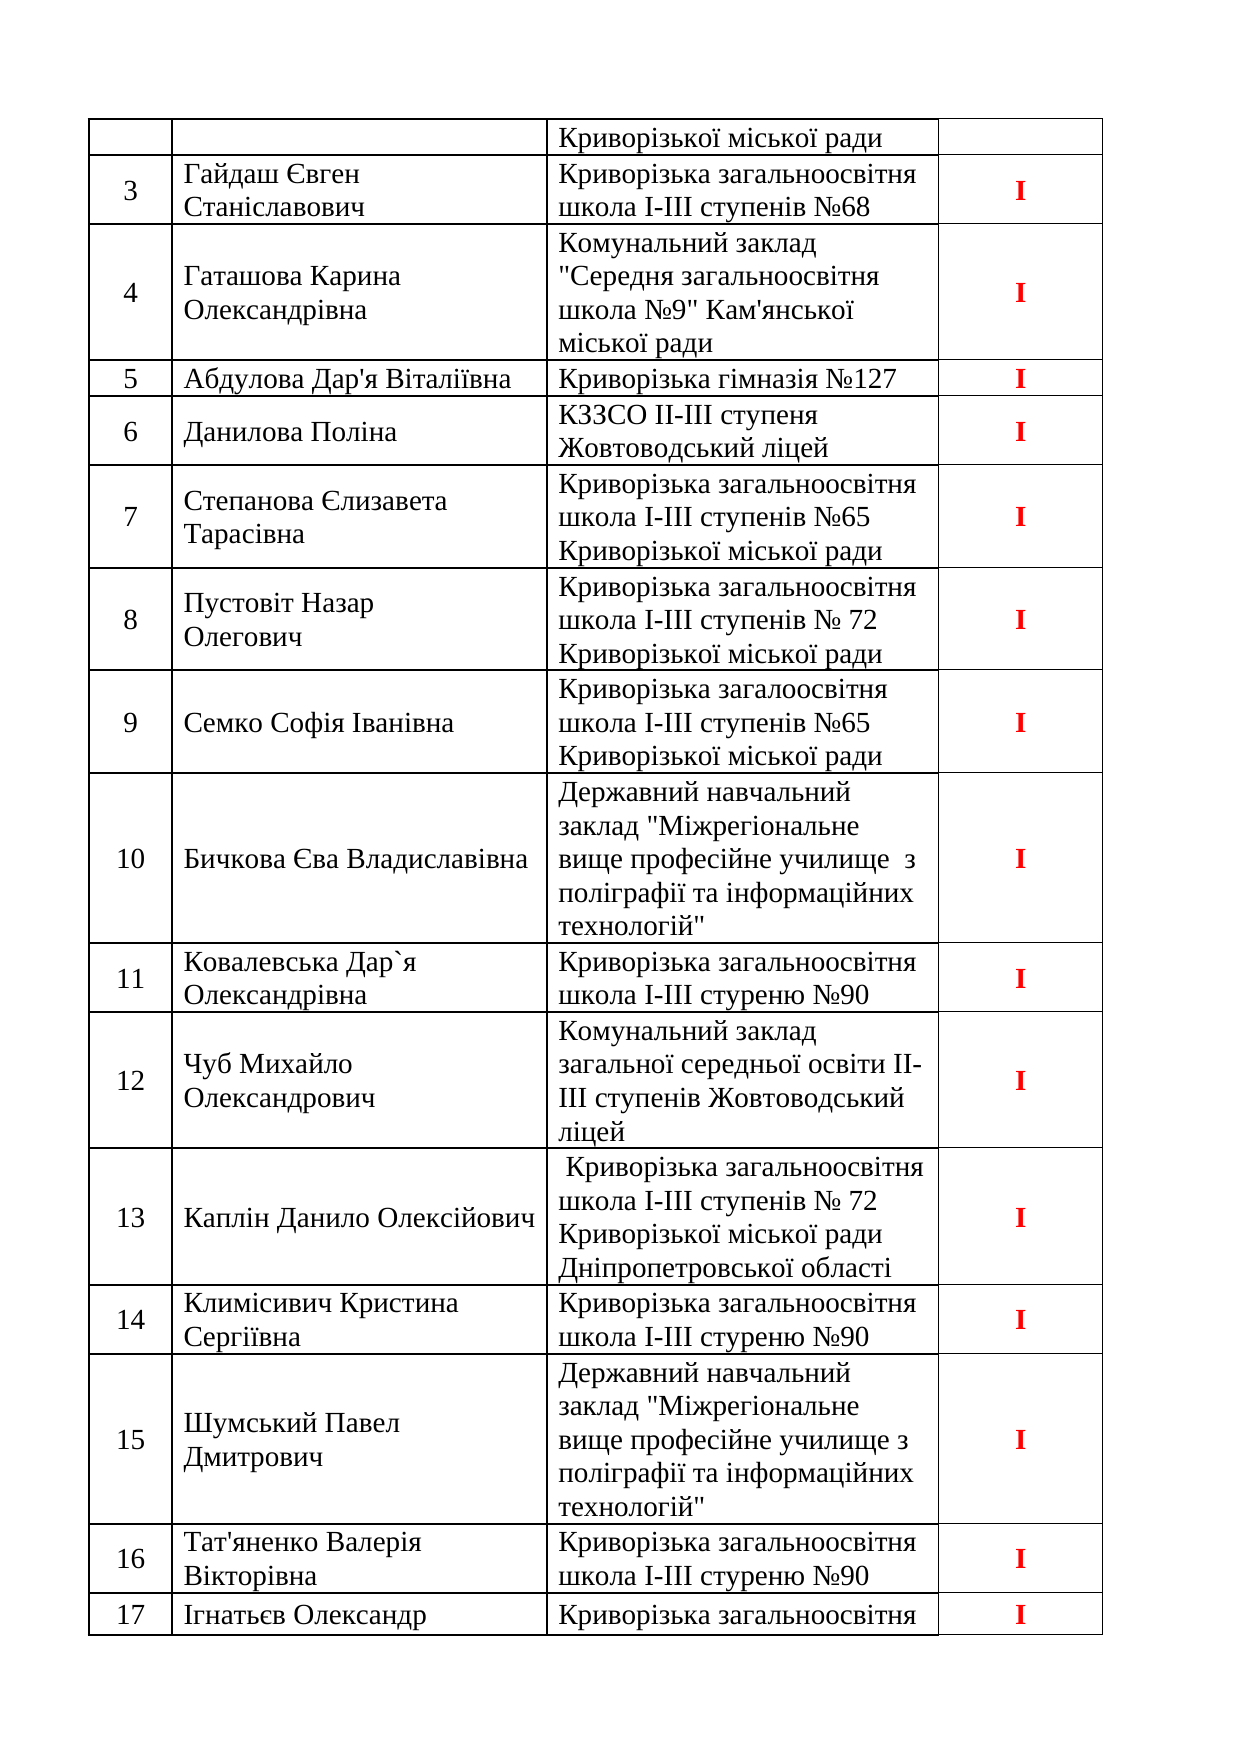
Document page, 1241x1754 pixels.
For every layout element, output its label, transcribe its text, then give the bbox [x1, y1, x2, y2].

table_cell 8 [90, 569, 171, 669]
table_cell 12 [90, 1013, 171, 1147]
table_cell Климісивич Кристина Сергіївна [173, 1286, 546, 1353]
table_cell Абдулова Дар'я Віталіївна [173, 361, 546, 395]
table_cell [173, 1594, 546, 1634]
table_cell Криворізька гімназія №127 [548, 361, 938, 395]
table_cell Семко Софія Іванівна [173, 671, 546, 772]
table_cell Криворізька загальноосвітня школа І-ІІІ стуреню №90 [548, 1525, 938, 1592]
table_cell Криворізька загальноосвітня школа І-ІІІ ступенів №68 [548, 156, 938, 223]
table_cell Ковалевська Дар`я Олександрівна [173, 944, 546, 1011]
table_cell 7 [90, 466, 171, 567]
table_cell Бичкова Єва Владиславівна [173, 774, 546, 942]
table_cell Тат'яненко Валерія Вікторівна [173, 1525, 546, 1592]
table_cell І [939, 1354, 1102, 1522]
table_cell І [939, 1593, 1102, 1634]
table_cell Криворізька загальноосвітня школа І-ІІІ ступенів № 72 Криворізької міської ради Дніпропетровської області [548, 1149, 938, 1283]
table_cell Чуб Михайло Олександрович [173, 1013, 546, 1147]
table_cell І [939, 1524, 1102, 1592]
table_cell 4 [90, 225, 171, 359]
table_cell 14 [90, 1286, 171, 1353]
table_cell І [939, 1012, 1102, 1147]
table_cell Криворізька загальноосвітня школа І-ІІІ стуреню №90 [548, 944, 938, 1011]
table_cell Данилова Поліна [173, 397, 546, 464]
table_cell 15 [90, 1355, 171, 1522]
table_cell Державний навчальний заклад "Міжрегіональне вище професійне училище з поліграфії та інформаційних технологій" [548, 1355, 938, 1522]
table_cell КЗЗСО ІІ-ІІІ ступеня Жовтоводський ліцей [548, 397, 938, 464]
table_cell І [939, 568, 1102, 669]
table_cell 11 [90, 944, 171, 1011]
table_cell І [939, 396, 1102, 464]
table_cell Криворізька загалоосвітня школа І-ІІІ ступенів №65 Криворізької міської ради [548, 671, 938, 772]
table_cell 9 [90, 671, 171, 772]
table_cell Криворізька загальноосвітня школа І-ІІІ ступенів №65 Криворізької міської ради [548, 466, 938, 567]
table_cell 17 [90, 1594, 171, 1634]
table_cell 5 [90, 361, 171, 395]
table_cell Степанова Єлизавета Тарасівна [173, 466, 546, 567]
table_cell 13 [90, 1149, 171, 1283]
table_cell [548, 1594, 938, 1634]
table_cell Комунальний заклад загальної середньої освіти ІІ-ІІІ ступенів Жовтоводський ліцей [548, 1013, 938, 1147]
table_cell 16 [90, 1525, 171, 1592]
table_cell Гайдаш Євген Станіславович [173, 156, 546, 223]
table_cell 2 [90, 120, 171, 154]
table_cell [548, 120, 938, 154]
table_cell Пустовіт Назар Олегович [173, 569, 546, 669]
table_cell Шумський Павел Дмитрович [173, 1355, 546, 1522]
table_cell Криворізька загальноосвітня школа І-ІІІ ступенів № 72 Криворізької міської ради [548, 569, 938, 669]
table_cell Державний навчальний заклад "Міжрегіональне вище професійне училище з поліграфії та інформаційних технологій" [548, 774, 938, 942]
table_cell Комунальний заклад "Середня загальноосвітня школа №9" Кам'янської міської ради [548, 225, 938, 359]
table_cell 10 [90, 774, 171, 942]
table_cell І [939, 119, 1102, 154]
table_cell Каплін Данило Олексійович [173, 1149, 546, 1283]
table_cell 6 [90, 397, 171, 464]
table_cell І [939, 360, 1102, 395]
table_cell 3 [90, 156, 171, 223]
table_cell І [939, 773, 1102, 942]
table_cell І [939, 670, 1102, 772]
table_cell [173, 120, 546, 154]
table_cell І [939, 1285, 1102, 1353]
table_cell І [939, 1148, 1102, 1283]
table_cell І [939, 224, 1102, 359]
table_cell Криворізька загальноосвітня школа І-ІІІ стуреню №90 [548, 1286, 938, 1353]
table_cell Гаташова Карина Олександрівна [173, 225, 546, 359]
table_cell І [939, 465, 1102, 567]
table_cell І [939, 943, 1102, 1011]
table_cell І [939, 155, 1102, 223]
